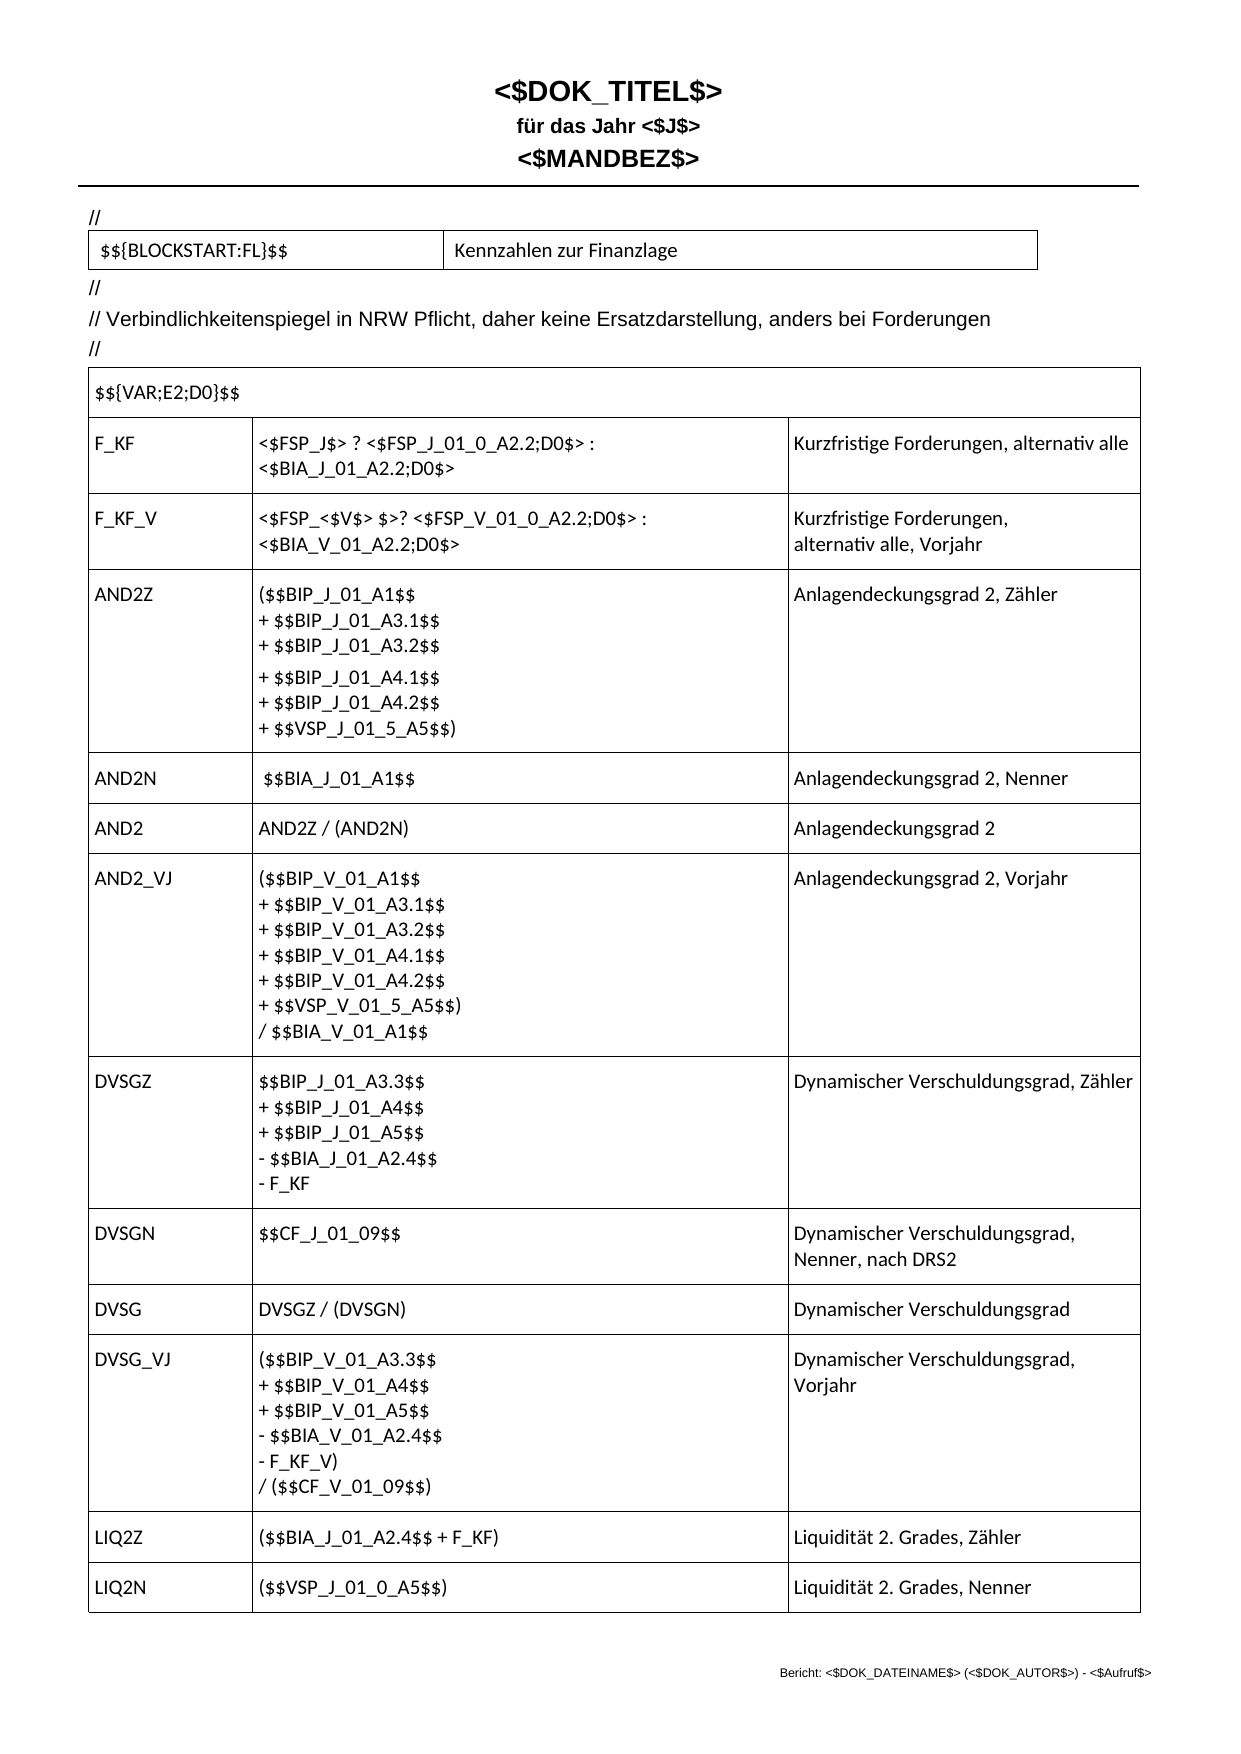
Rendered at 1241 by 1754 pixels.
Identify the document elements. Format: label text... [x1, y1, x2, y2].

table_cell LIQ2Z [89, 1512, 252, 1561]
table_cell ($$BIP_J_01_A1$$ + $$BIP_J_01_A3.1$$ + $$BIP_J_01_A3.2$$ + $$BIP_J_01_A4.1$$ + $$BIP_J_01_A4.2$$ + $$VSP_J_01_5_A5$$) [253, 570, 788, 752]
table_cell AND2Z [89, 570, 252, 752]
table_cell AND2Z / (AND2N) [253, 804, 788, 853]
table_cell Dynamischer Verschuldungsgrad, Vorjahr [789, 1335, 1140, 1511]
table_header $${BLOCKSTART:FL}$$ [89, 231, 443, 269]
table_cell LIQ2N [89, 1563, 252, 1612]
table_header $${VAR;E2;D0}$$ [89, 368, 1140, 417]
text // [89, 337, 1152, 361]
table_cell $$BIP_J_01_A3.3$$ + $$BIP_J_01_A4$$ + $$BIP_J_01_A5$$ - $$BIA_J_01_A2.4$$ - F_KF [253, 1057, 788, 1208]
table_cell DVSG_VJ [89, 1335, 252, 1511]
table_cell AND2N [89, 753, 252, 803]
table_cell Anlagendeckungsgrad 2, Nenner [789, 753, 1140, 803]
table_cell <$FSP_<$V$> $>? <$FSP_V_01_0_A2.2;D0$> : <$BIA_V_01_A2.2;D0$> [253, 494, 788, 569]
table_header Kennzahlen zur Finanzlage [444, 231, 1037, 269]
table_cell Dynamischer Verschuldungsgrad, Nenner, nach DRS2 [789, 1209, 1140, 1283]
text // [89, 206, 1152, 230]
table_cell DVSGN [89, 1209, 252, 1283]
table_cell ($$BIP_V_01_A1$$ + $$BIP_V_01_A3.1$$ + $$BIP_V_01_A3.2$$ + $$BIP_V_01_A4.1$$ + $$BIP_V_01_A4.2$$ + $$VSP_V_01_5_A5$$) / $$BIA_V_01_A1$$ [253, 854, 788, 1056]
table_cell ($$BIA_J_01_A2.4$$ + F_KF) [253, 1512, 788, 1561]
table_cell ($$VSP_J_01_0_A5$$) [253, 1563, 788, 1612]
table_cell Liquidität 2. Grades, Zähler [789, 1512, 1140, 1561]
text // Verbindlichkeitenspiegel in NRW Pflicht, daher keine Ersatzdarstellung, anders bei Forderungen [89, 306, 1152, 330]
table_cell Dynamischer Verschuldungsgrad [789, 1285, 1140, 1334]
table_cell Dynamischer Verschuldungsgrad, Zähler [789, 1057, 1140, 1208]
table_cell F_KF_V [89, 494, 252, 569]
table_cell $$BIA_J_01_A1$$ [253, 753, 788, 803]
table_cell AND2_VJ [89, 854, 252, 1056]
table_cell Anlagendeckungsgrad 2 [789, 804, 1140, 853]
table_cell Kurzfristige Forderungen, alternativ alle, Vorjahr [789, 494, 1140, 569]
table_cell DVSG [89, 1285, 252, 1334]
table_cell DVSGZ / (DVSGN) [253, 1285, 788, 1334]
table_cell AND2 [89, 804, 252, 853]
table_cell ($$BIP_V_01_A3.3$$ + $$BIP_V_01_A4$$ + $$BIP_V_01_A5$$ - $$BIA_V_01_A2.4$$ - F_KF_V) / ($$CF_V_01_09$$) [253, 1335, 788, 1511]
table_cell DVSGZ [89, 1057, 252, 1208]
table_cell Anlagendeckungsgrad 2, Vorjahr [789, 854, 1140, 1056]
table_cell <$FSP_J$> ? <$FSP_J_01_0_A2.2;D0$> : <$BIA_J_01_A2.2;D0$> [253, 418, 788, 493]
table_cell Kurzfristige Forderungen, alternativ alle [789, 418, 1140, 493]
table_cell F_KF [89, 418, 252, 493]
table_cell $$CF_J_01_09$$ [253, 1209, 788, 1283]
table_cell Anlagendeckungsgrad 2, Zähler [789, 570, 1140, 752]
table_cell Liquidität 2. Grades, Nenner [789, 1563, 1140, 1612]
text // [89, 276, 1152, 300]
